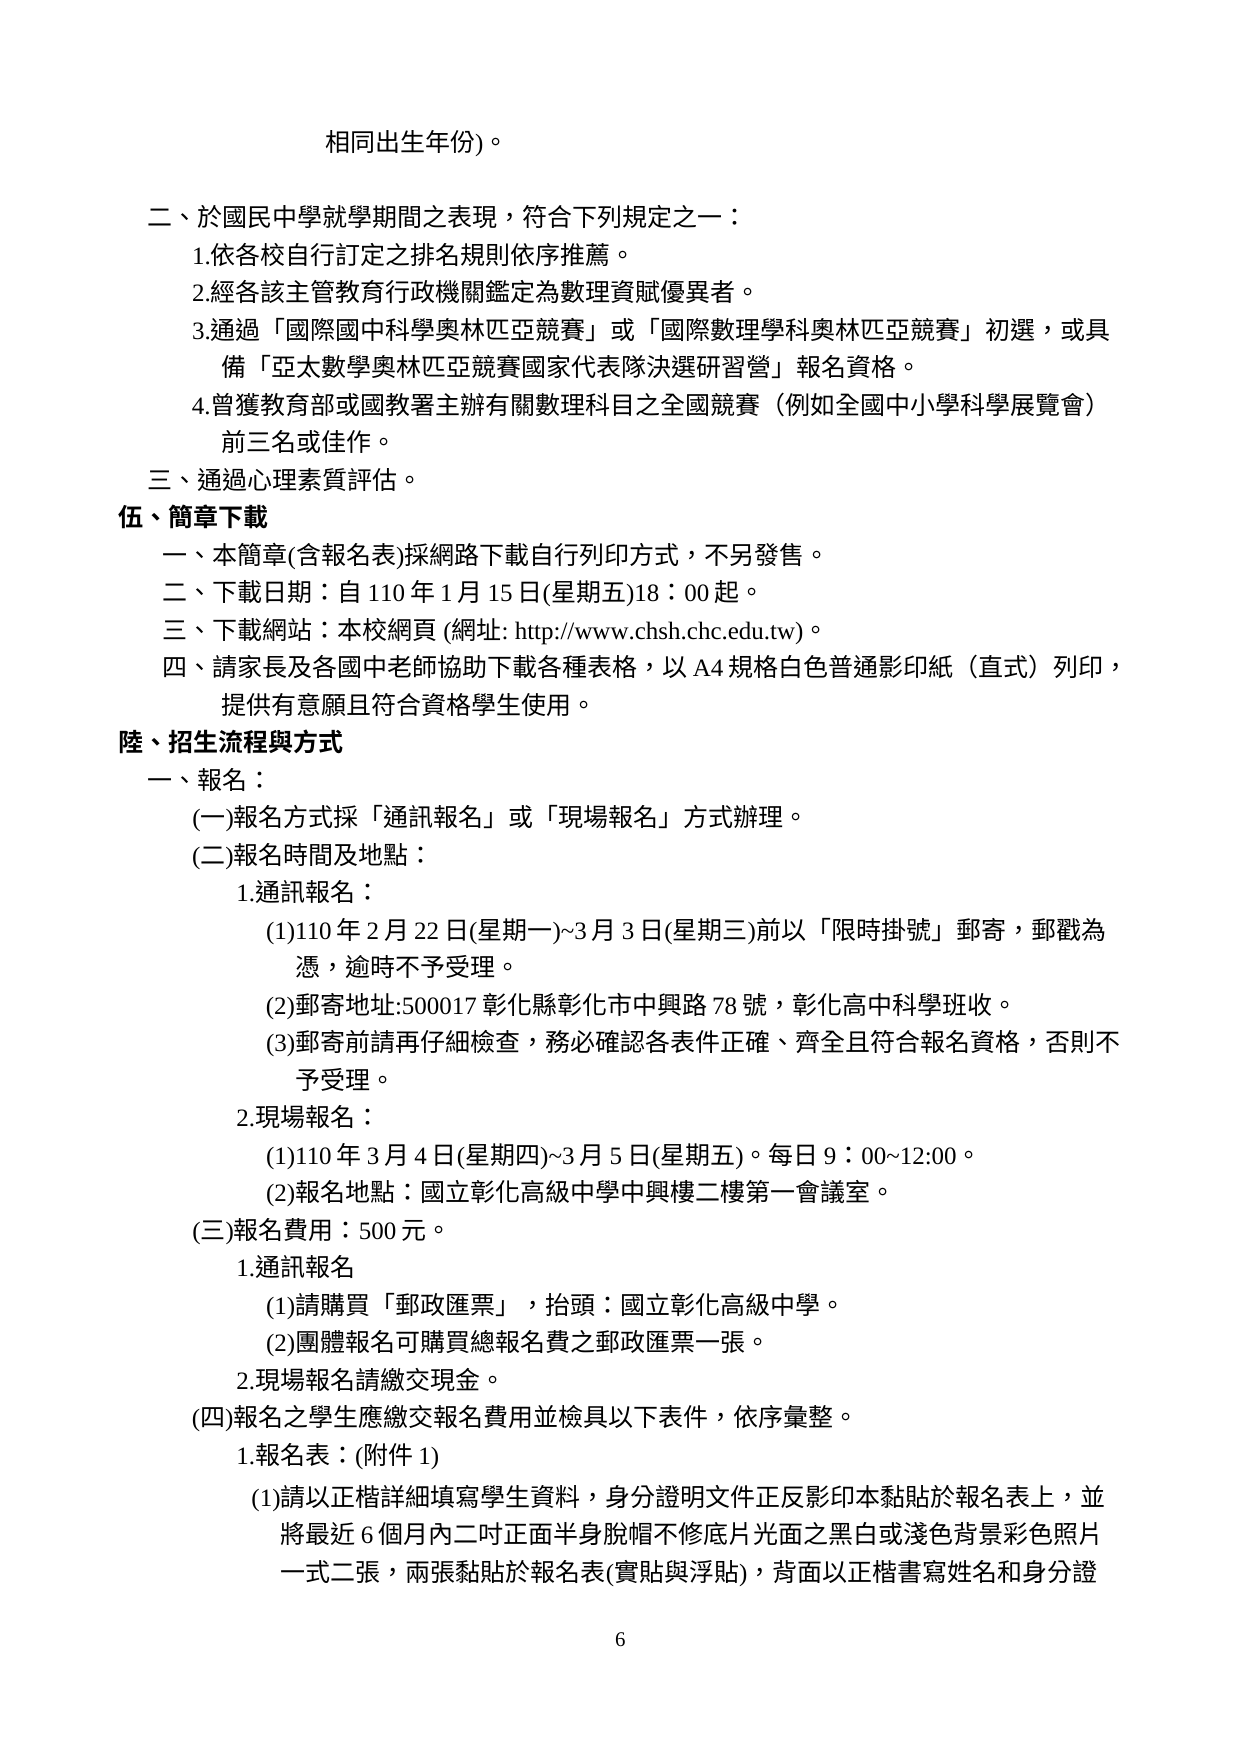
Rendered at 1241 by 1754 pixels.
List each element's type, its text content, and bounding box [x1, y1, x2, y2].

text (一)報名方式採「通訊報名」或「現場報名」方式辦理。 [133, 797, 1122, 835]
text (3)郵寄前請再仔細檢查，務必確認各表件正確、齊全且符合報名資格，否則不予受理。 [266, 1022, 1122, 1097]
text 2.現場報名請繳交現金。 [236, 1360, 1122, 1397]
text (1)請購買「郵政匯票」，抬頭：國立彰化高級中學。 [236, 1285, 1122, 1322]
text 3.通過「國際國中科學奧林匹亞競賽」或「國際數理學科奧林匹亞競賽」初選，或具備「亞太數學奧林匹亞競賽國家代表隊決選研習營」報名資格。 [192, 310, 1122, 385]
text (1)110年2月22日(星期一)~3月3日(星期三)前以「限時掛號」郵寄，郵戳為憑，逾時不予受理。 [266, 910, 1122, 985]
text 二、於國民中學就學期間之表現，符合下列規定之一： [147, 197, 1122, 235]
text 二、下載日期：自110年1月15日(星期五)18：00起。 [162, 572, 1122, 610]
text (2)團體報名可購買總報名費之郵政匯票一張。 [236, 1322, 1122, 1360]
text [295, 122, 1122, 160]
text 1.通訊報名： [236, 872, 1122, 910]
text (2)郵寄地址:500017彰化縣彰化市中興路78號，彰化高中科學班收。 [265, 985, 1122, 1022]
text (四)報名之學生應繳交報名費用並檢具以下表件，依序彙整。 [192, 1397, 1122, 1435]
text 1.通訊報名 [192, 1247, 1122, 1285]
text 1.依各校自行訂定之排名規則依序推薦。 [192, 235, 1122, 272]
text 一、報名： [147, 760, 1122, 797]
text 三、通過心理素質評估。 [147, 460, 1122, 497]
text 一、本簡章(含報名表)採網路下載自行列印方式，不另發售。 [162, 535, 1122, 572]
text (三)報名費用：500元。 [133, 1210, 1122, 1247]
text 四、請家長及各國中老師協助下載各種表格，以A4規格白色普通影印紙（直式）列印，提供有意願且符合資格學生使用。 [163, 647, 1122, 722]
text 1.報名表：(附件1) [192, 1435, 1122, 1472]
text 4.曾獲教育部或國教署主辦有關數理科目之全國競賽（例如全國中小學科學展覽會）前三名或佳作。 [192, 385, 1122, 460]
text 陸、招生流程與方式 [118, 722, 1122, 760]
text 2.現場報名： [236, 1097, 1122, 1135]
text 2.經各該主管教育行政機關鑑定為數理資賦優異者。 [192, 272, 1122, 310]
text 三、下載網站：本校網頁 (網址: http://www.chsh.chc.edu.tw)。 [162, 610, 1122, 647]
text 伍、簡章下載 [118, 497, 1122, 535]
text (二)報名時間及地點： [133, 835, 1122, 872]
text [251, 1476, 1122, 1589]
text (2)報名地點：國立彰化高級中學中興樓二樓第一會議室。 [211, 1172, 1122, 1210]
text (1)110年3月4日(星期四)~3月5日(星期五)。每日9：00~12:00。 [266, 1135, 1122, 1172]
